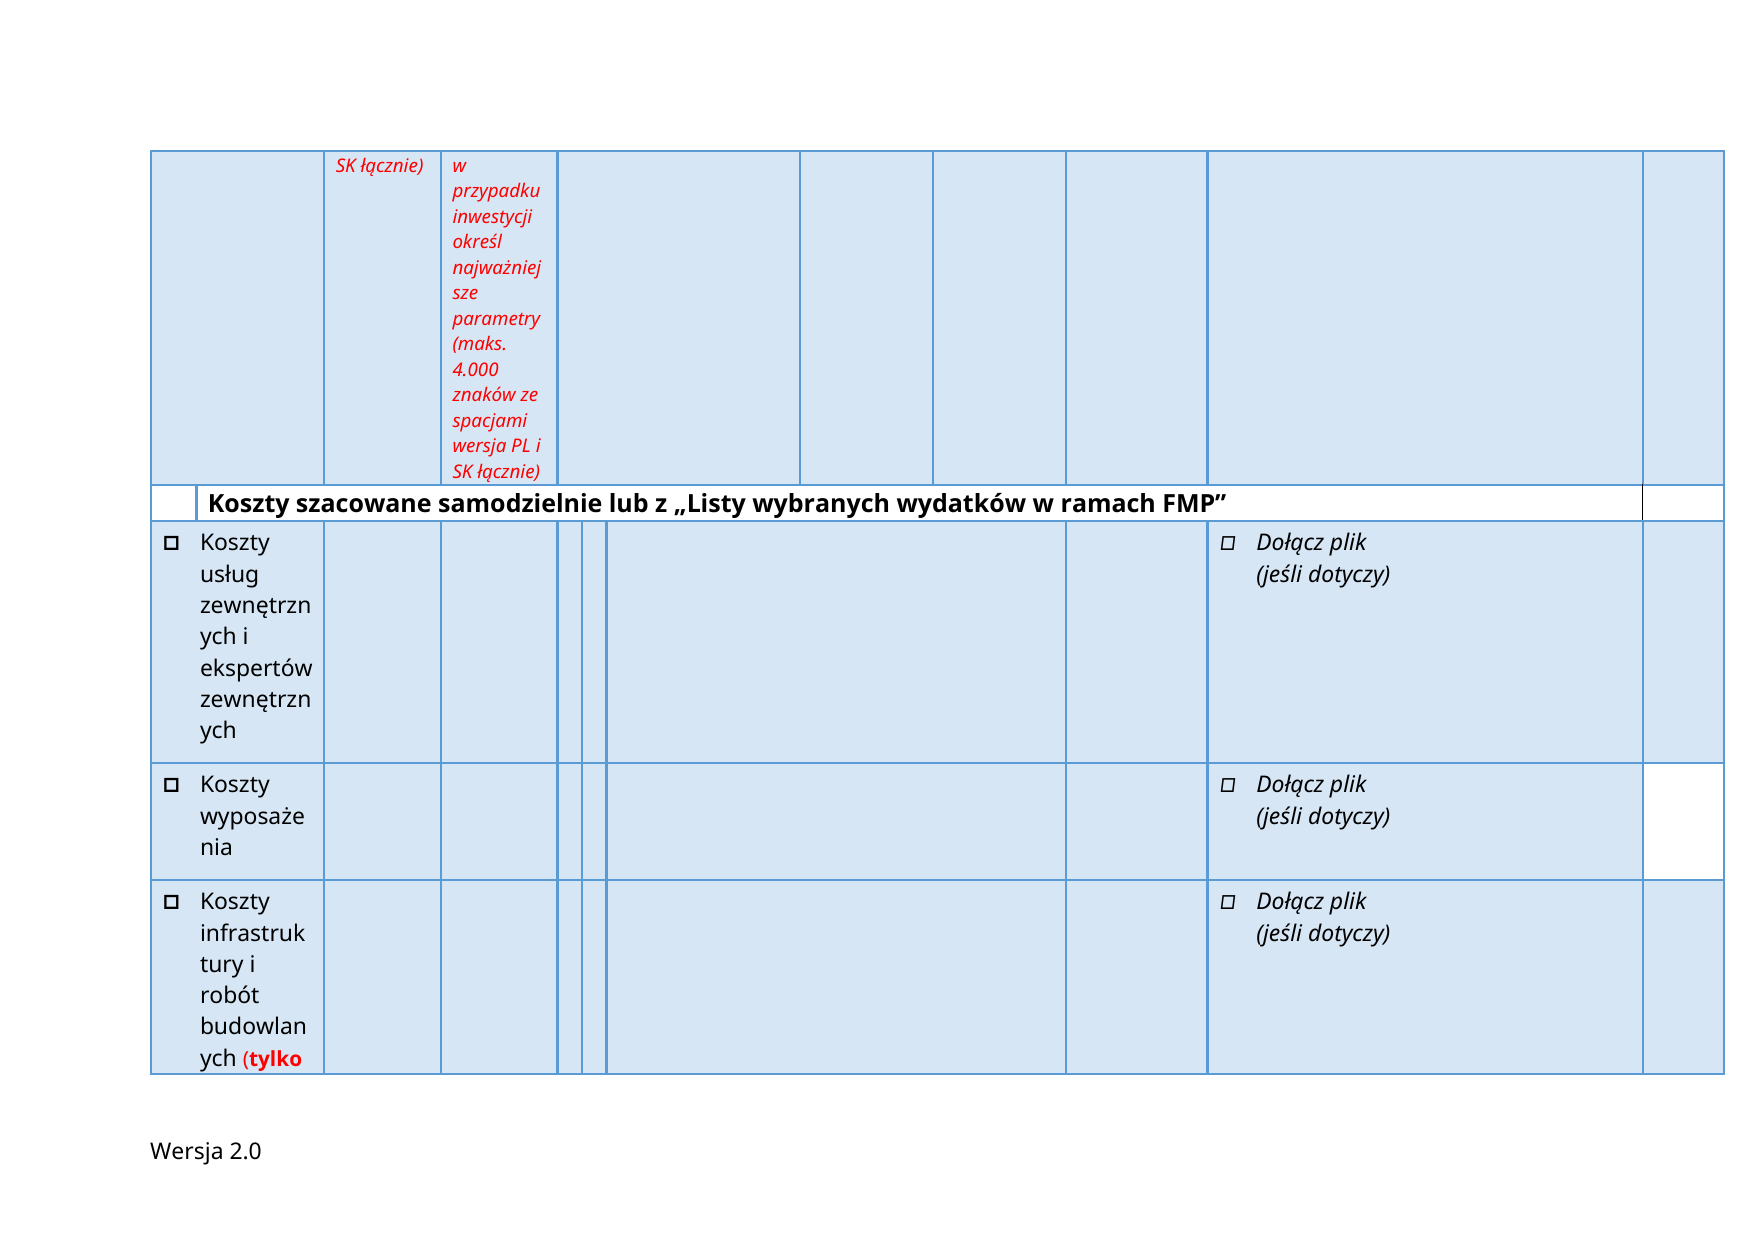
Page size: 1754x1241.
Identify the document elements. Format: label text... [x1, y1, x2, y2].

table_cell Dołącz plik (jeśli dotyczy) [1209, 522, 1642, 762]
table_cell [583, 764, 605, 879]
table_cell [442, 881, 556, 1073]
table_cell [325, 764, 440, 879]
table_cell [325, 881, 440, 1073]
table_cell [1209, 881, 1642, 1073]
table_cell [559, 881, 581, 1073]
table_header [325, 152, 440, 484]
table_cell Koszty szacowane samodzielnie lub z „Listy wybranych wydatków w ramach FMP” [198, 486, 1642, 520]
table_cell [1067, 522, 1206, 762]
table_cell [583, 522, 605, 762]
table_cell Dołącz plik (jeśli dotyczy) [1209, 764, 1642, 879]
table_cell [608, 881, 1065, 1073]
table_cell Koszty usług zewnętrznych i ekspertów zewnętrznych [152, 522, 323, 762]
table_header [152, 152, 323, 484]
table_cell [442, 764, 556, 879]
table_cell [559, 764, 581, 879]
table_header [559, 152, 799, 484]
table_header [1067, 152, 1206, 484]
table_cell [1067, 764, 1206, 879]
table_cell [1067, 881, 1206, 1073]
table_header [442, 152, 556, 484]
table_cell [559, 522, 581, 762]
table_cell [152, 881, 323, 1073]
table_cell [608, 764, 1065, 879]
table_cell [325, 522, 440, 762]
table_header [934, 152, 1065, 484]
table_cell Koszty wyposażenia [152, 764, 323, 879]
table_cell [442, 522, 556, 762]
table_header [801, 152, 932, 484]
table_cell [608, 522, 1065, 762]
table_cell [152, 486, 195, 520]
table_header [1209, 152, 1642, 484]
table_cell [583, 881, 605, 1073]
